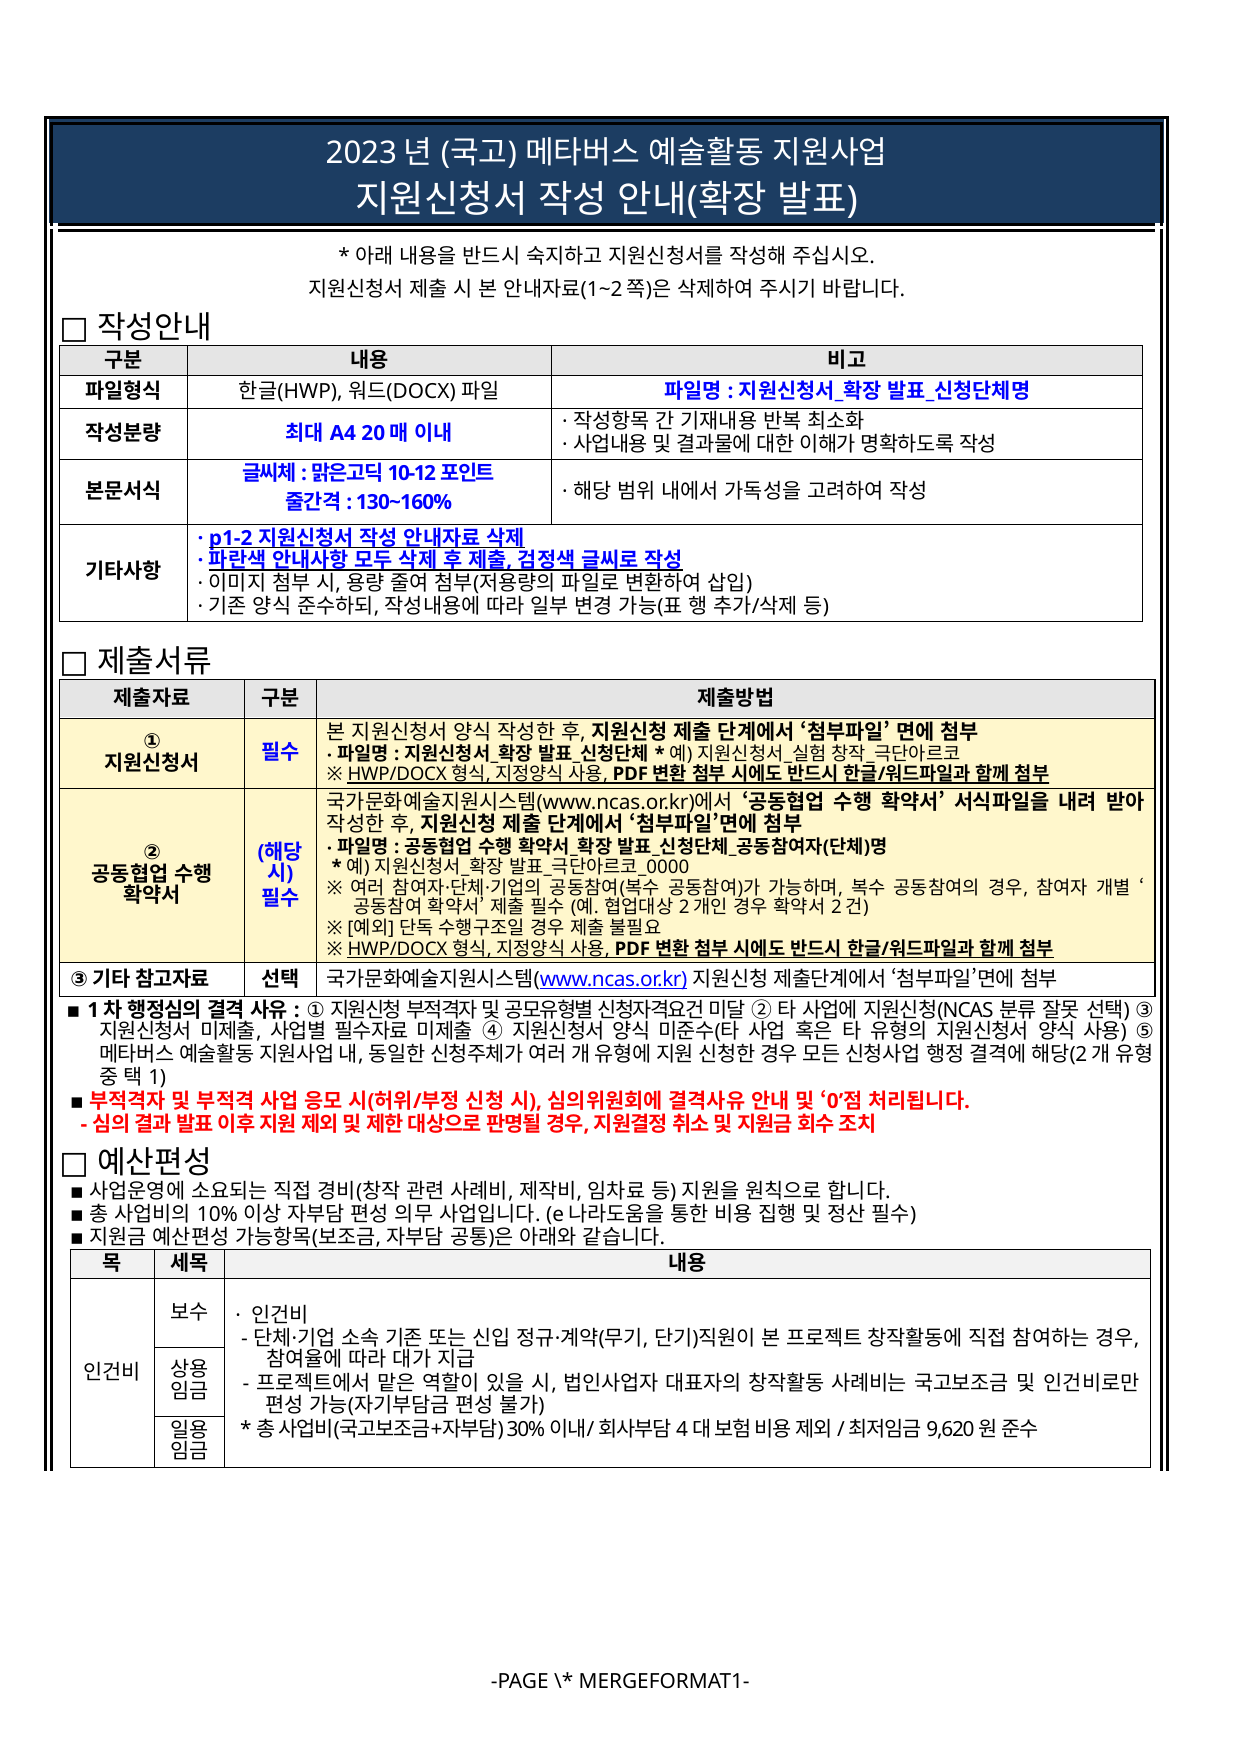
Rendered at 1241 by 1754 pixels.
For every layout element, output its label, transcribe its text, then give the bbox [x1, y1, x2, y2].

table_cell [49, 223, 1164, 1471]
table_header 2023년 (국고) 메타버스 예술활동 지원사업 지원신청서 작성 안내(확장 발표) [49, 119, 1164, 223]
